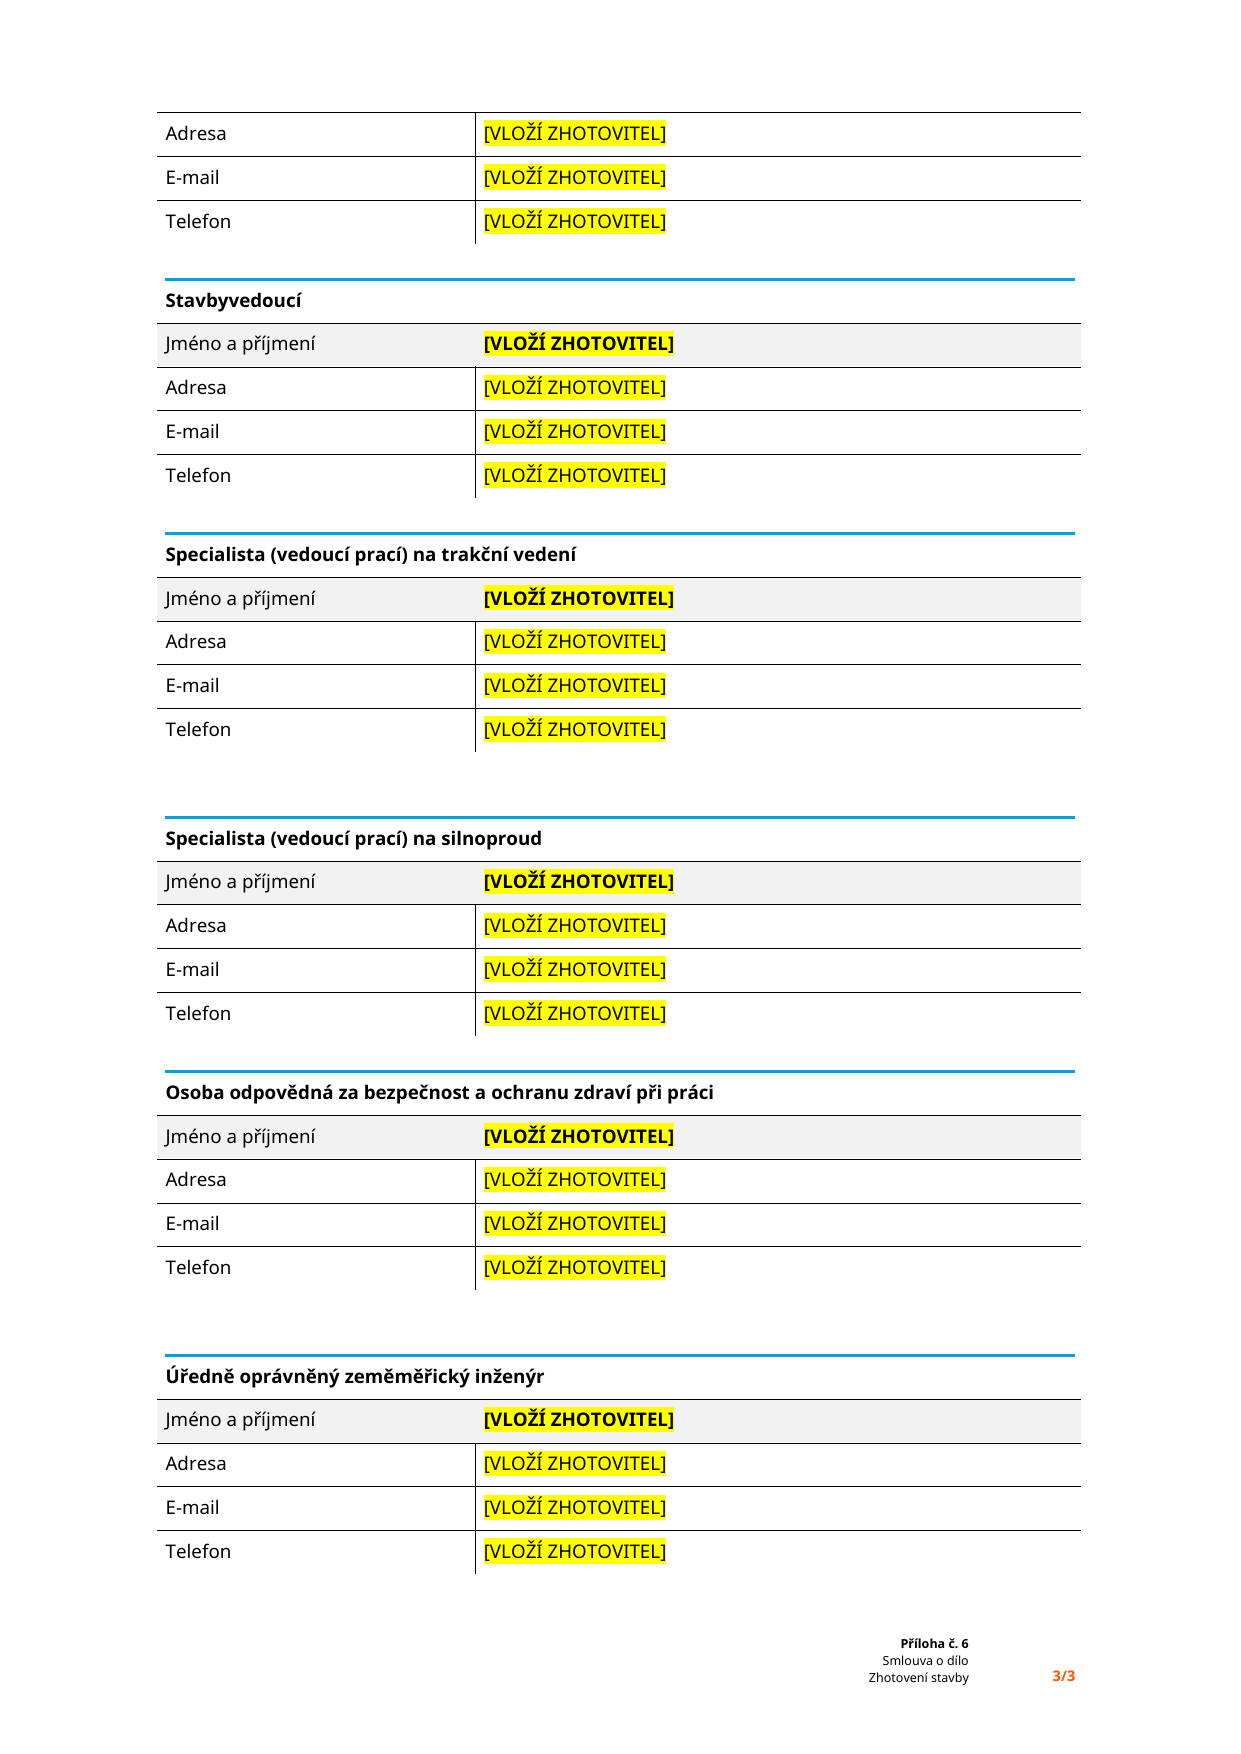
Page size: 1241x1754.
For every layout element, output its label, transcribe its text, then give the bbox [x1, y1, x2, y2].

table_cell Adresa [157, 368, 475, 410]
table_cell Adresa [157, 622, 475, 664]
table_header [VLOŽÍ ZHOTOVITEL] [475, 324, 1081, 366]
table_header Jméno a příjmení [157, 862, 475, 904]
table_cell Adresa [157, 905, 475, 948]
table_cell [VLOŽÍ ZHOTOVITEL] [476, 949, 1081, 992]
text Stavbyvedoucí [165, 281, 1075, 312]
table_header Jméno a příjmení [157, 578, 475, 621]
table_cell E-mail [157, 157, 475, 200]
table_cell [VLOŽÍ ZHOTOVITEL] [476, 157, 1081, 200]
table_cell Telefon [157, 455, 475, 498]
table_cell [VLOŽÍ ZHOTOVITEL] [476, 622, 1081, 664]
table_cell Telefon [157, 993, 475, 1036]
table_cell Telefon [157, 201, 475, 244]
table_header [VLOŽÍ ZHOTOVITEL] [475, 1400, 1081, 1442]
table_cell E-mail [157, 949, 475, 992]
table_cell [VLOŽÍ ZHOTOVITEL] [476, 113, 1081, 156]
table_cell E-mail [157, 411, 475, 454]
table_cell Telefon [157, 1531, 475, 1574]
table_cell [VLOŽÍ ZHOTOVITEL] [476, 905, 1081, 948]
table_cell Telefon [157, 709, 475, 752]
table_cell [VLOŽÍ ZHOTOVITEL] [476, 1531, 1081, 1574]
table_cell [VLOŽÍ ZHOTOVITEL] [476, 201, 1081, 244]
table_cell [VLOŽÍ ZHOTOVITEL] [476, 1160, 1081, 1202]
text Úředně oprávněný zeměměřický inženýr [165, 1357, 1075, 1388]
table_cell [VLOŽÍ ZHOTOVITEL] [476, 709, 1081, 752]
table_cell [VLOŽÍ ZHOTOVITEL] [476, 1487, 1081, 1530]
table_header [VLOŽÍ ZHOTOVITEL] [475, 578, 1081, 621]
table_header Jméno a příjmení [157, 1116, 475, 1158]
table_header [VLOŽÍ ZHOTOVITEL] [475, 862, 1081, 904]
text Specialista (vedoucí prací) na trakční vedení [165, 535, 1075, 567]
table_cell E-mail [157, 1487, 475, 1530]
table_header Jméno a příjmení [157, 1400, 475, 1442]
table_header [VLOŽÍ ZHOTOVITEL] [475, 1116, 1081, 1158]
table_cell Adresa [157, 1444, 475, 1486]
table_cell Adresa [157, 113, 475, 156]
table_cell [VLOŽÍ ZHOTOVITEL] [476, 368, 1081, 410]
table_cell E-mail [157, 1204, 475, 1246]
table_cell E-mail [157, 665, 475, 708]
table_cell Adresa [157, 1160, 475, 1202]
table_cell [VLOŽÍ ZHOTOVITEL] [476, 993, 1081, 1036]
table_cell [VLOŽÍ ZHOTOVITEL] [476, 1247, 1081, 1290]
table_cell Telefon [157, 1247, 475, 1290]
table_cell [VLOŽÍ ZHOTOVITEL] [476, 1444, 1081, 1486]
table_cell [VLOŽÍ ZHOTOVITEL] [476, 665, 1081, 708]
table_cell [VLOŽÍ ZHOTOVITEL] [476, 411, 1081, 454]
text Osoba odpovědná za bezpečnost a ochranu zdraví při práci [165, 1073, 1075, 1105]
table_cell [VLOŽÍ ZHOTOVITEL] [476, 455, 1081, 498]
table_header Jméno a příjmení [157, 324, 475, 366]
text Specialista (vedoucí prací) na silnoproud [165, 819, 1075, 851]
table_cell [VLOŽÍ ZHOTOVITEL] [476, 1204, 1081, 1246]
